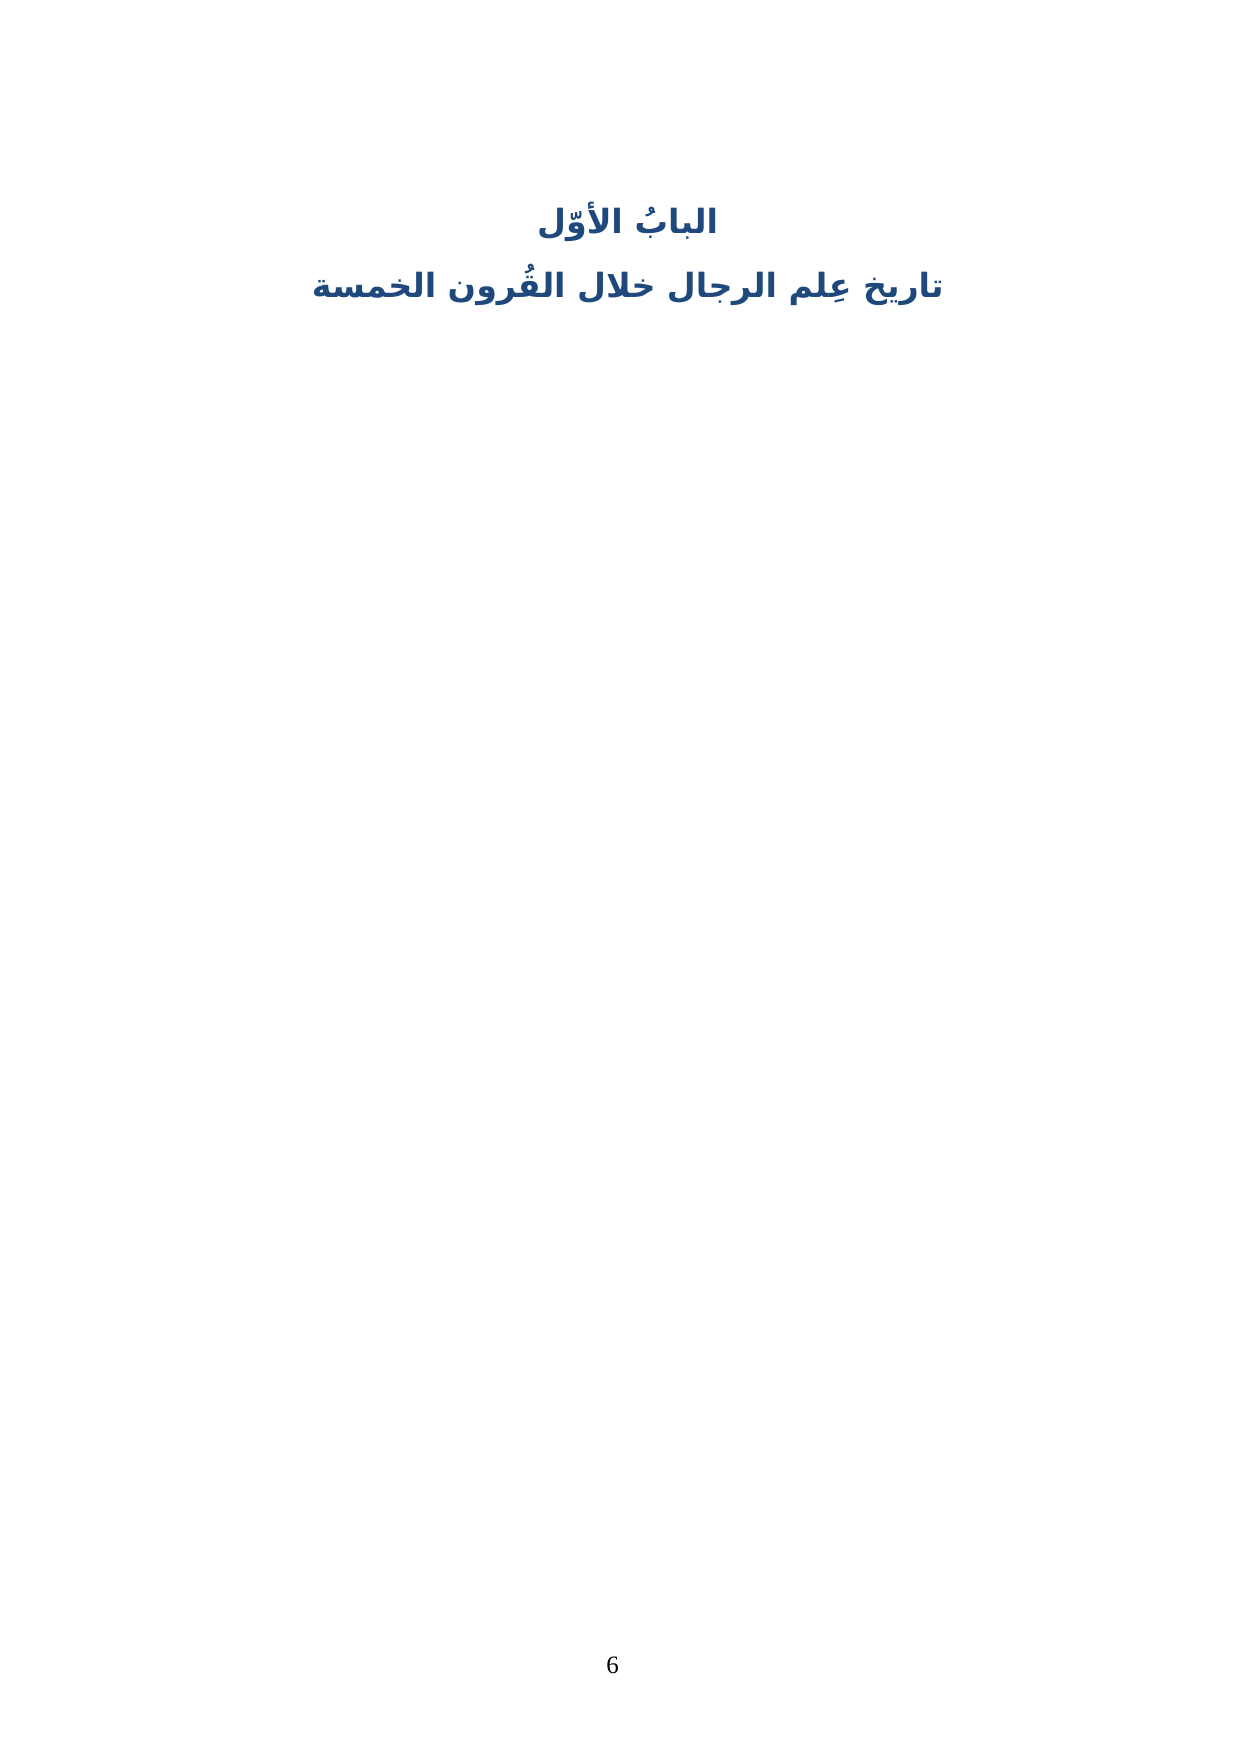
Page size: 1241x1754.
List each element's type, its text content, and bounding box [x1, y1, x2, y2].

subtitle البابُ الأوّل [222, 202, 1033, 241]
subtitle تاريخ عِلم الرجال خلال القُرون الخمسة [222, 266, 1033, 305]
